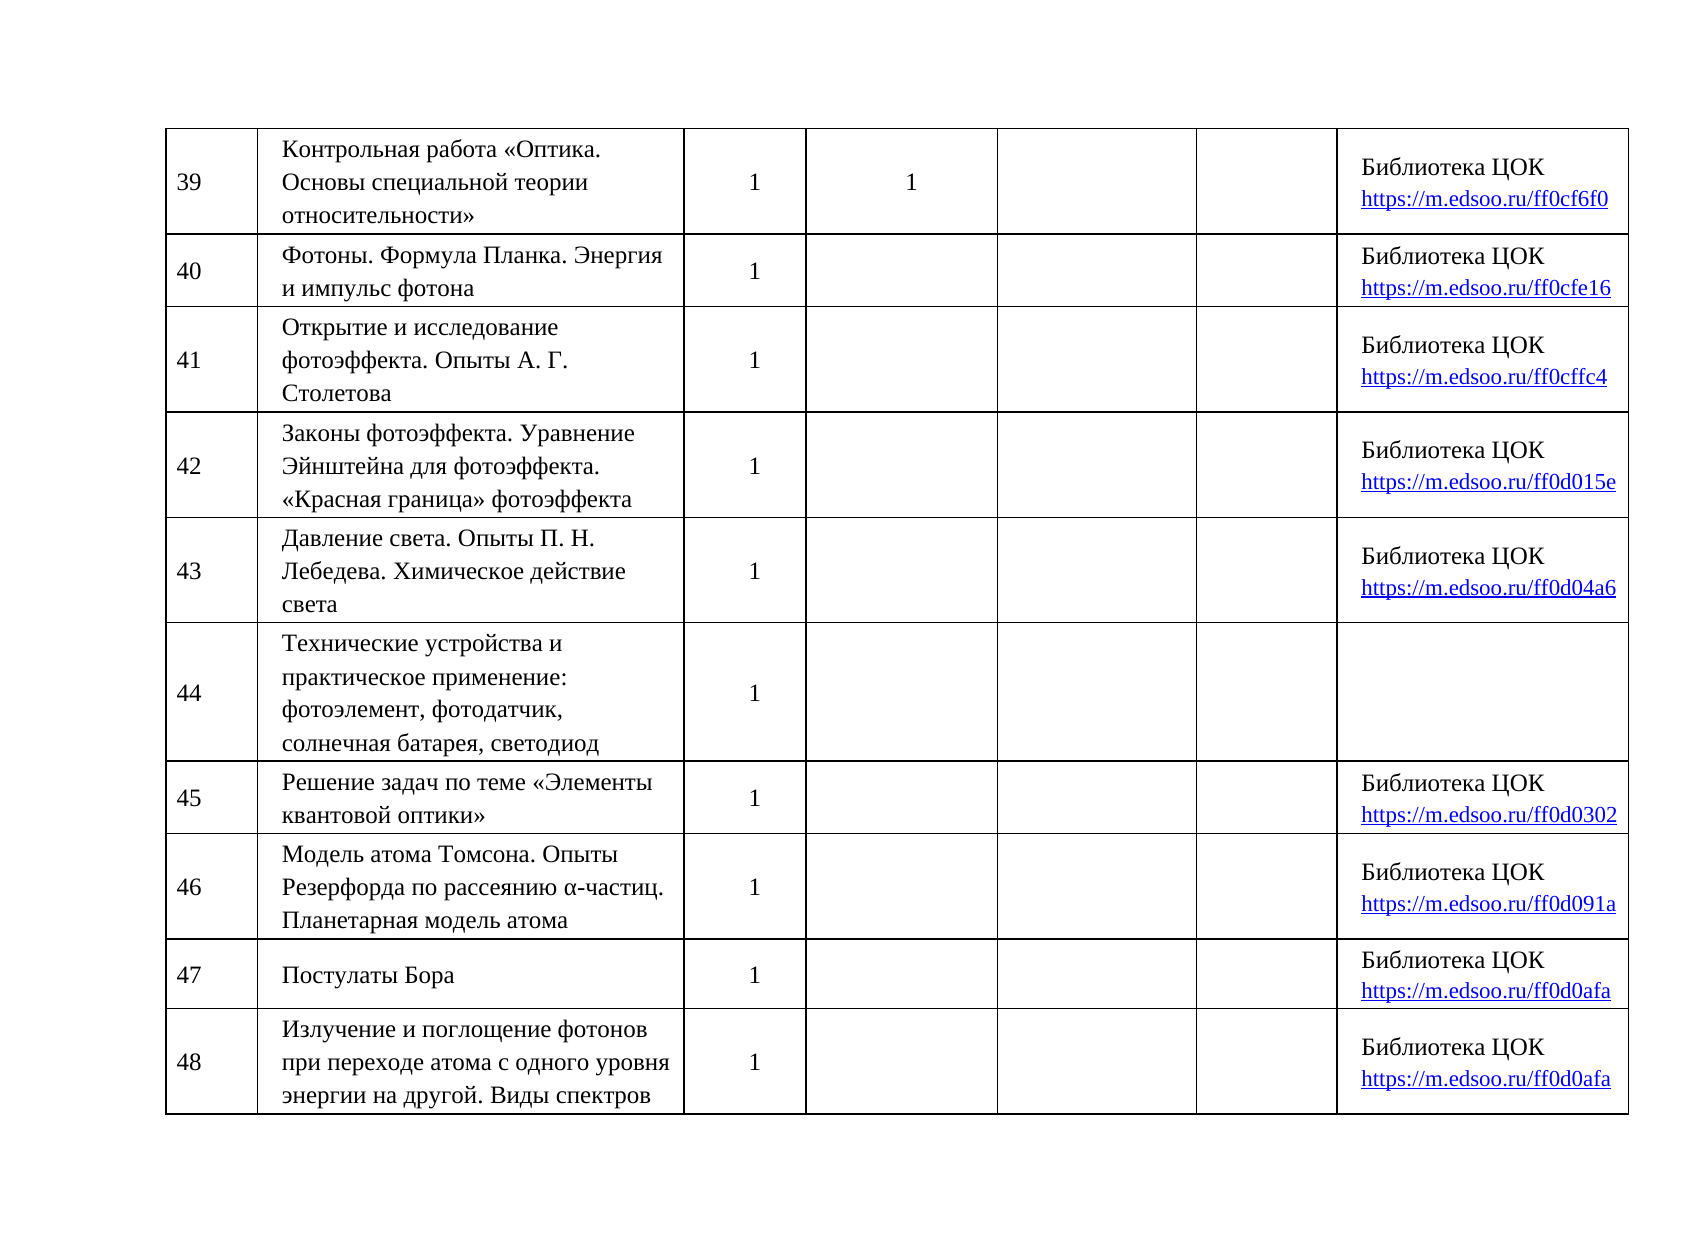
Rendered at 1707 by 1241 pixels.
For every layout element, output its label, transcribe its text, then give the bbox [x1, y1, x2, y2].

table_cell Решение задач по теме «Элементы квантовой оптики» [258, 762, 683, 833]
table_cell 1 [685, 307, 805, 411]
table_cell [1338, 623, 1628, 760]
table_cell [807, 518, 997, 622]
table_cell Контрольная работа «Оптика. Основы специальной теории относительности» [258, 129, 683, 233]
table_cell [807, 1009, 997, 1113]
table_cell Давление света. Опыты П. Н. Лебедева. Химическое действие света [258, 518, 683, 622]
table_cell [1197, 129, 1336, 233]
table_cell 46 [167, 834, 257, 938]
table_cell [998, 413, 1196, 516]
table_cell [807, 413, 997, 516]
table_cell [998, 307, 1196, 411]
table_cell [807, 834, 997, 938]
table_cell [998, 518, 1196, 622]
table_cell [998, 623, 1196, 760]
table_cell [1197, 834, 1336, 938]
table_cell 45 [167, 762, 257, 833]
table_cell Постулаты Бора [258, 940, 683, 1008]
table_cell [807, 307, 997, 411]
table_cell [998, 1009, 1196, 1113]
table_cell [998, 762, 1196, 833]
table_cell 1 [685, 762, 805, 833]
table_cell Библиотека ЦОК https://m.edsoo.ru/ff0cffc4 [1338, 307, 1628, 411]
table_cell [998, 235, 1196, 306]
table_cell Модель атома Томсона. Опыты Резерфорда по рассеянию α-частиц. Планетарная модель атома [258, 834, 683, 938]
table_cell 1 [685, 940, 805, 1008]
table_cell Библиотека ЦОК https://m.edsoo.ru/ff0d0afa [1338, 940, 1628, 1008]
table_cell Библиотека ЦОК https://m.edsoo.ru/ff0d091a [1338, 834, 1628, 938]
table_cell Библиотека ЦОК https://m.edsoo.ru/ff0d015e [1338, 413, 1628, 516]
table_cell 1 [685, 834, 805, 938]
table_cell [1197, 762, 1336, 833]
table_cell 1 [685, 129, 805, 233]
table_cell 42 [167, 413, 257, 516]
table_cell 1 [685, 1009, 805, 1113]
table_cell [807, 940, 997, 1008]
table_cell [1197, 518, 1336, 622]
table_cell 44 [167, 623, 257, 760]
table_cell Законы фотоэффекта. Уравнение Эйнштейна для фотоэффекта. «Красная граница» фотоэффекта [258, 413, 683, 516]
table_cell Излучение и поглощение фотонов при переходе атома с одного уровня энергии на другой. Виды спектров [258, 1009, 683, 1113]
table_cell Библиотека ЦОК https://m.edsoo.ru/ff0d04a6 [1338, 518, 1628, 622]
table_cell 1 [807, 129, 997, 233]
table_cell [1197, 1009, 1336, 1113]
table_cell Фотоны. Формула Планка. Энергия и импульс фотона [258, 235, 683, 306]
table_cell 40 [167, 235, 257, 306]
table_cell 1 [685, 623, 805, 760]
table_cell [998, 834, 1196, 938]
table_cell Библиотека ЦОК https://m.edsoo.ru/ff0d0afa [1338, 1009, 1628, 1113]
table_cell [807, 235, 997, 306]
table_cell 1 [685, 413, 805, 516]
table_cell 48 [167, 1009, 257, 1113]
table_cell 41 [167, 307, 257, 411]
table_cell [1197, 307, 1336, 411]
table_cell [807, 762, 997, 833]
table_cell 1 [685, 235, 805, 306]
table_cell Библиотека ЦОК https://m.edsoo.ru/ff0cf6f0 [1338, 129, 1628, 233]
table_cell [1197, 940, 1336, 1008]
table_cell [998, 940, 1196, 1008]
table_cell 47 [167, 940, 257, 1008]
table_cell 1 [685, 518, 805, 622]
table_cell Библиотека ЦОК https://m.edsoo.ru/ff0d0302 [1338, 762, 1628, 833]
table_cell [1197, 623, 1336, 760]
table_cell Библиотека ЦОК https://m.edsoo.ru/ff0cfe16 [1338, 235, 1628, 306]
table_cell [1197, 413, 1336, 516]
table_cell [807, 623, 997, 760]
table_cell [998, 129, 1196, 233]
table_cell [1197, 235, 1336, 306]
table_cell 39 [167, 129, 257, 233]
table_cell Открытие и исследование фотоэффекта. Опыты А. Г. Столетова [258, 307, 683, 411]
table_cell 43 [167, 518, 257, 622]
table_cell Технические устройства и практическое применение: фотоэлемент, фотодатчик, солнечная батарея, светодиод [258, 623, 683, 760]
